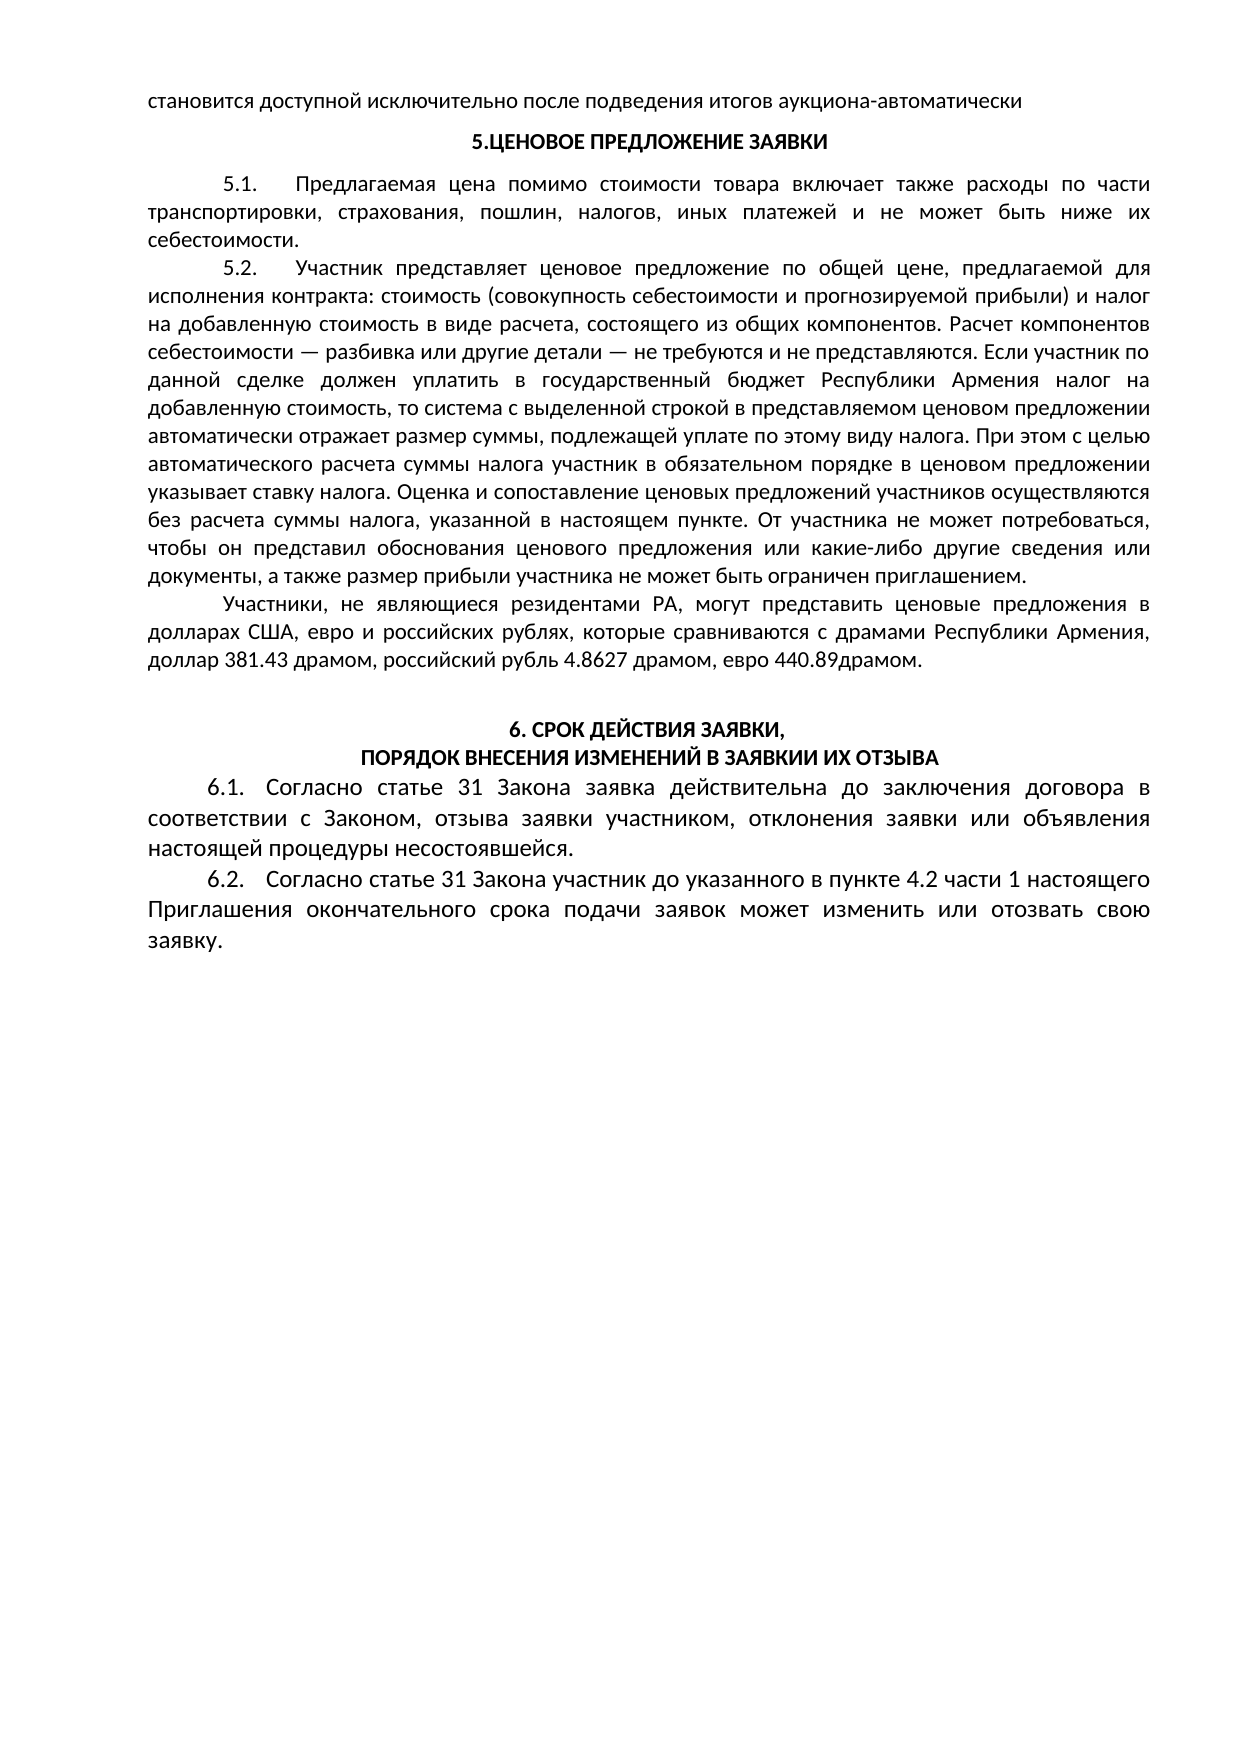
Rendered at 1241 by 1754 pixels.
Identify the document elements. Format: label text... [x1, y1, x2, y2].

text 5.ЦЕНОВОЕ ПРЕДЛОЖЕНИЕ ЗАЯВКИ [148, 127, 1152, 155]
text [148, 86, 1152, 114]
text 6.2. Согласно статье 31 Закона участник до указанного в пункте 4.2 части 1 настоящего Приглашения окончательного срока подачи заявок может изменить или отозвать свою заявку. [148, 863, 1152, 954]
text 5.2. Участник представляет ценовое предложение по общей цене, предлагаемой для исполнения контракта: стоимость (совокупность себестоимости и прогнозируемой прибыли) и налог на добавленную стоимость в виде расчета, состоящего из общих компонентов. Расчет компонентов себестоимости — разбивка или другие детали — не требуются и не представляются. Если участник по данной сделке должен уплатить в государственный бюджет Республики Армения налог на добавленную стоимость, то система с выделенной строкой в представляемом ценовом предложении автоматически отражает размер суммы, подлежащей уплате по этому виду налога. При этом с целью автоматического расчета суммы налога участник в обязательном порядке в ценовом предложении указывает ставку налога. Оценка и сопоставление ценовых предложений участников осуществляются без расчета суммы налога, указанной в настоящем пункте. От участника не может потребоваться, чтобы он представил обоснования ценового предложения или какие-либо другие сведения или документы, а также размер прибыли участника не может быть ограничен приглашением. [148, 253, 1152, 589]
text 5.1. Предлагаемая цена помимо стоимости товара включает также расходы по части транспортировки, страхования, пошлин, налогов, иных платежей и не может быть ниже их себестоимости. [148, 169, 1152, 253]
text 6. СРОК ДЕЙСТВИЯ ЗАЯВКИ, ПОРЯДОК ВНЕСЕНИЯ ИЗМЕНЕНИЙ В ЗАЯВКИИ ИХ ОТЗЫВА [207, 715, 1093, 771]
text Участники, не являющиеся резидентами РА, могут представить ценовые предложения в долларах США, евро и российских рублях, которые сравниваются с драмами Республики Армения, доллар 381.43 драмом, российский рубль 4.8627 драмом, евро 440.89драмом. [148, 589, 1152, 673]
text 6.1. Согласно статье 31 Закона заявка действительна до заключения договора в соответствии с Законом, отзыва заявки участником, отклонения заявки или объявления настоящей процедуры несостоявшейся. [148, 771, 1152, 863]
